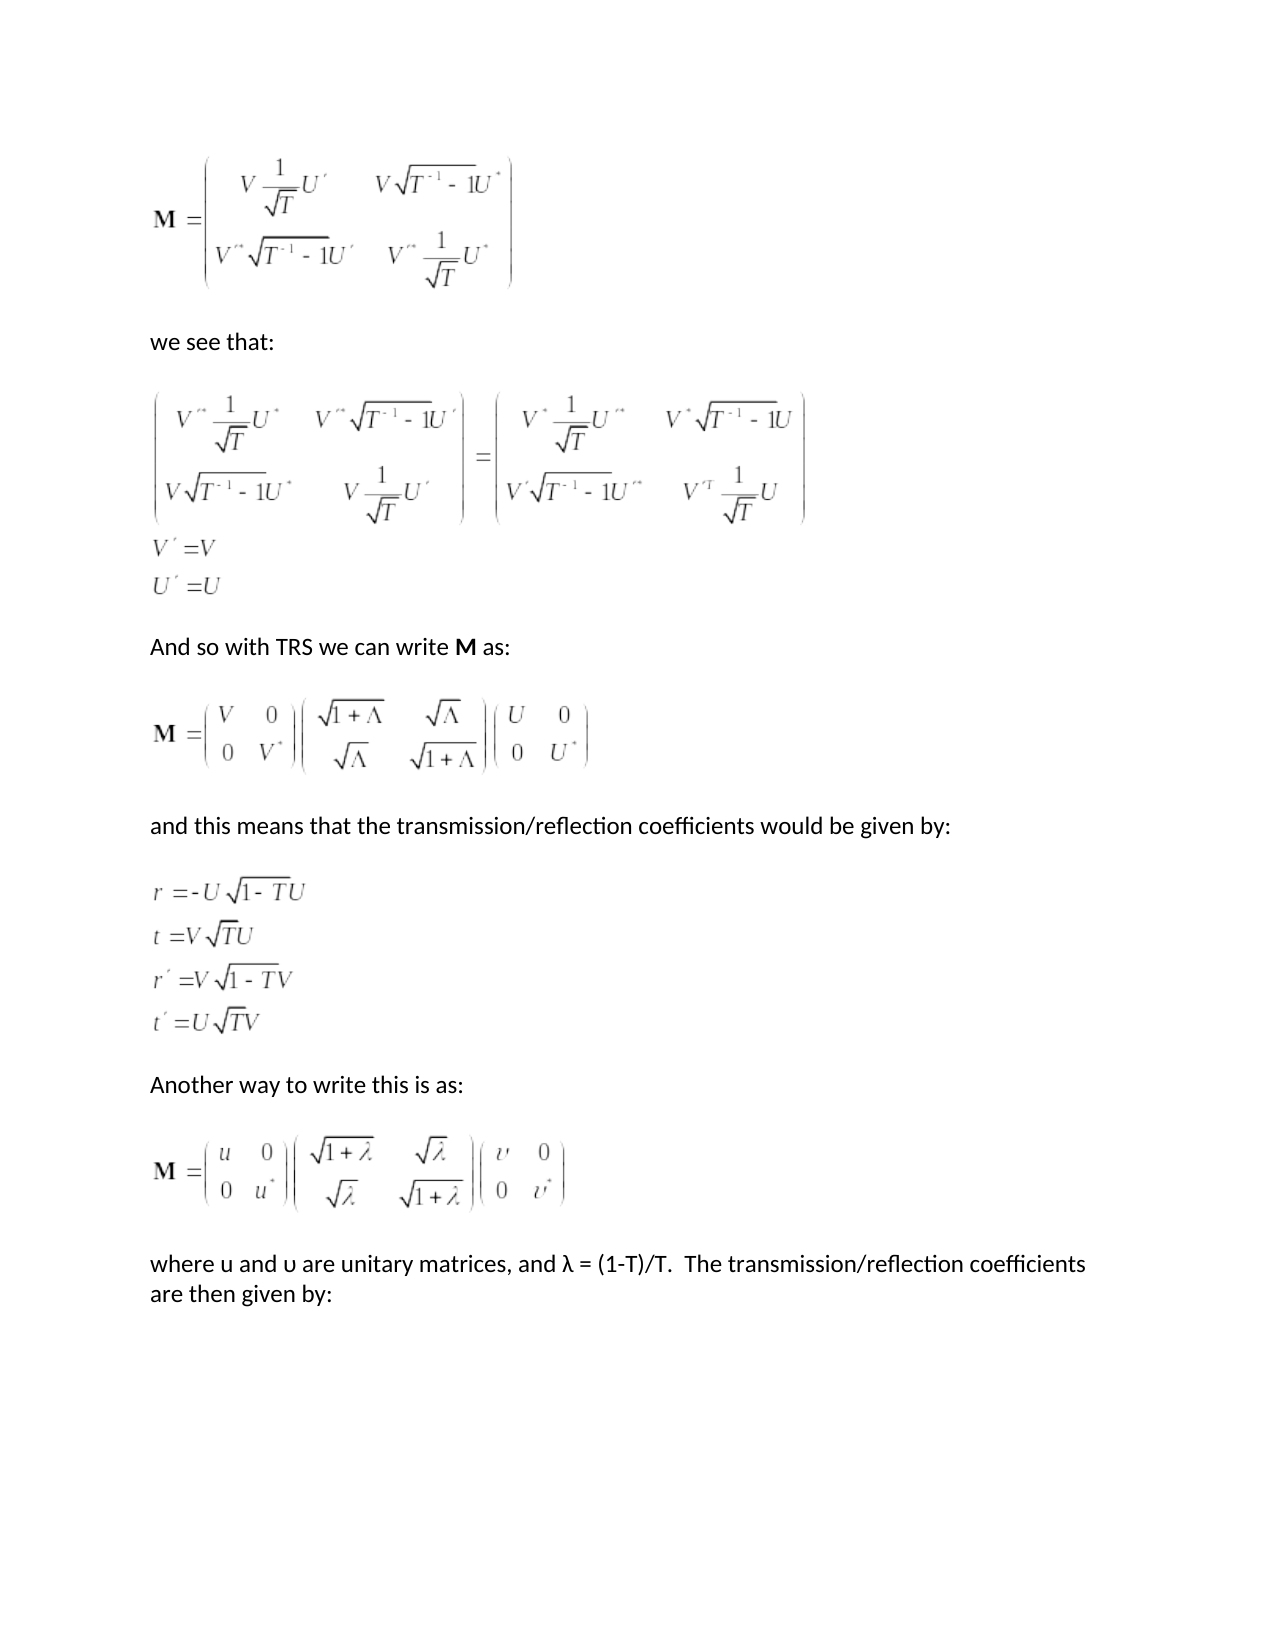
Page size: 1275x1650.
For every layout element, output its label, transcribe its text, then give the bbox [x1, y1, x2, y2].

text where u and υ are unitary matrices, and λ = (1-T)/T. The transmission/reflection coefficients are then given by: [150, 1248, 1125, 1309]
text and this means that the transmission/reflection coefficients would be given by: [150, 810, 1125, 841]
text Another way to write this is as: [150, 1069, 1125, 1099]
text we see that: [150, 326, 1125, 356]
text And so with TRS we can write M as: [150, 631, 1125, 662]
